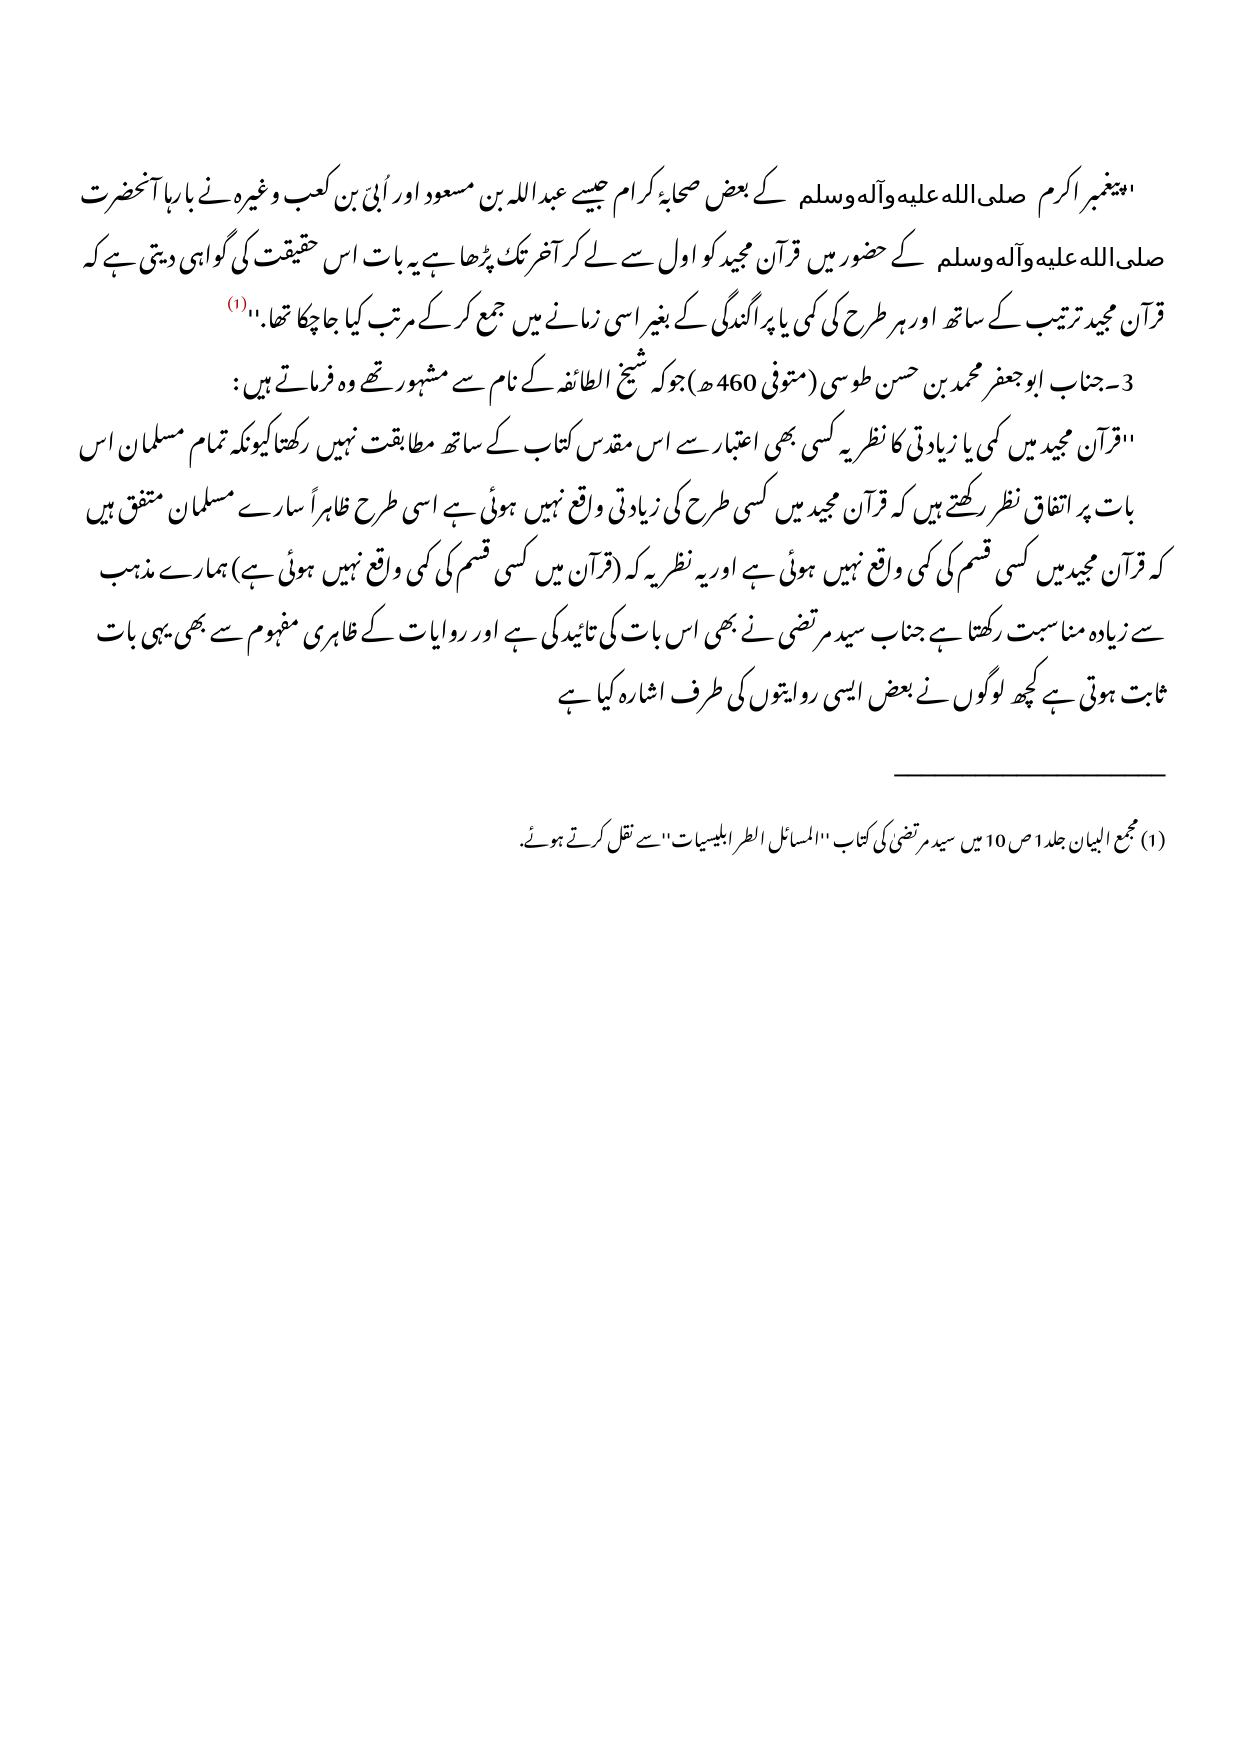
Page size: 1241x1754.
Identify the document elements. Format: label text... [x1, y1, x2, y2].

text (1) مجمع البیان جلد1 ص 10 میں سید مرتضیٰ کی کتاب ''المسائل الطر ابلیسیات''سے نقل کرتے ہوئے. [75, 811, 1165, 858]
text ''پیغمبر اکرم صلى‌الله‌عليه‌وآله‌وسلم کے بعض صحابۂ کرام جیسے عبداللہ بن مسعود اور اُبیّ بن کعب وغیرہ نے بارہا آنحضرت صلى‌الله‌عليه‌وآله‌وسلم کے حضور میں قرآن مجید کو اول سے لے کر آخر تک پڑھا ہے یہ بات اس حقیقت کی گواہی دیتی ہے کہ قرآن مجید ترتیب کے ساتھ اور ہر طرح کی کمی یا پراگندگی کے بغیر اسی زمانے میں جمع کر کے مرتب کیا جاچکا تھا.''(1) [75, 156, 1165, 344]
text بات پر اتفاق نظر رکھتے ہیں کہ قرآن مجید میں کسی طرح کی زیادتی واقع نہیں ہوئی ہے اسی طرح ظاہراً سارے مسلمان متفق ہیں کہ قرآن مجیدمیں کسی قسم کی کمی واقع نہیں ہوئی ہے اور یہ نظریہ کہ (قرآن میں کسی قسم کی کمی واقع نہیں ہوئی ہے) ہمارے مذہب سے زیادہ مناسبت رکھتا ہے جناب سید مرتضی نے بھی اس بات کی تائید کی ہے اور روایات کے ظاہری مفہوم سے بھی یہی بات ثابت ہوتی ہے کچھ لوگوں نے بعض ایسی روایتوں کی طرف اشارہ کیا ہے [75, 469, 1165, 719]
text ____________________ [75, 719, 1165, 786]
text 3۔جناب ابوجعفر محمد بن حسن طوسی (متوفی 460 ھ)جوکہ شیخ الطائفہ کے نام سے مشہور تھے وہ فرماتے ہیں : [75, 344, 1165, 406]
text ''قرآن مجید میں کمی یا زیادتی کا نظریہ کسی بھی اعتبار سے اس مقدس کتاب کے ساتھ مطابقت نہیں رکھتاکیونکہ تمام مسلمان اس [75, 406, 1165, 469]
